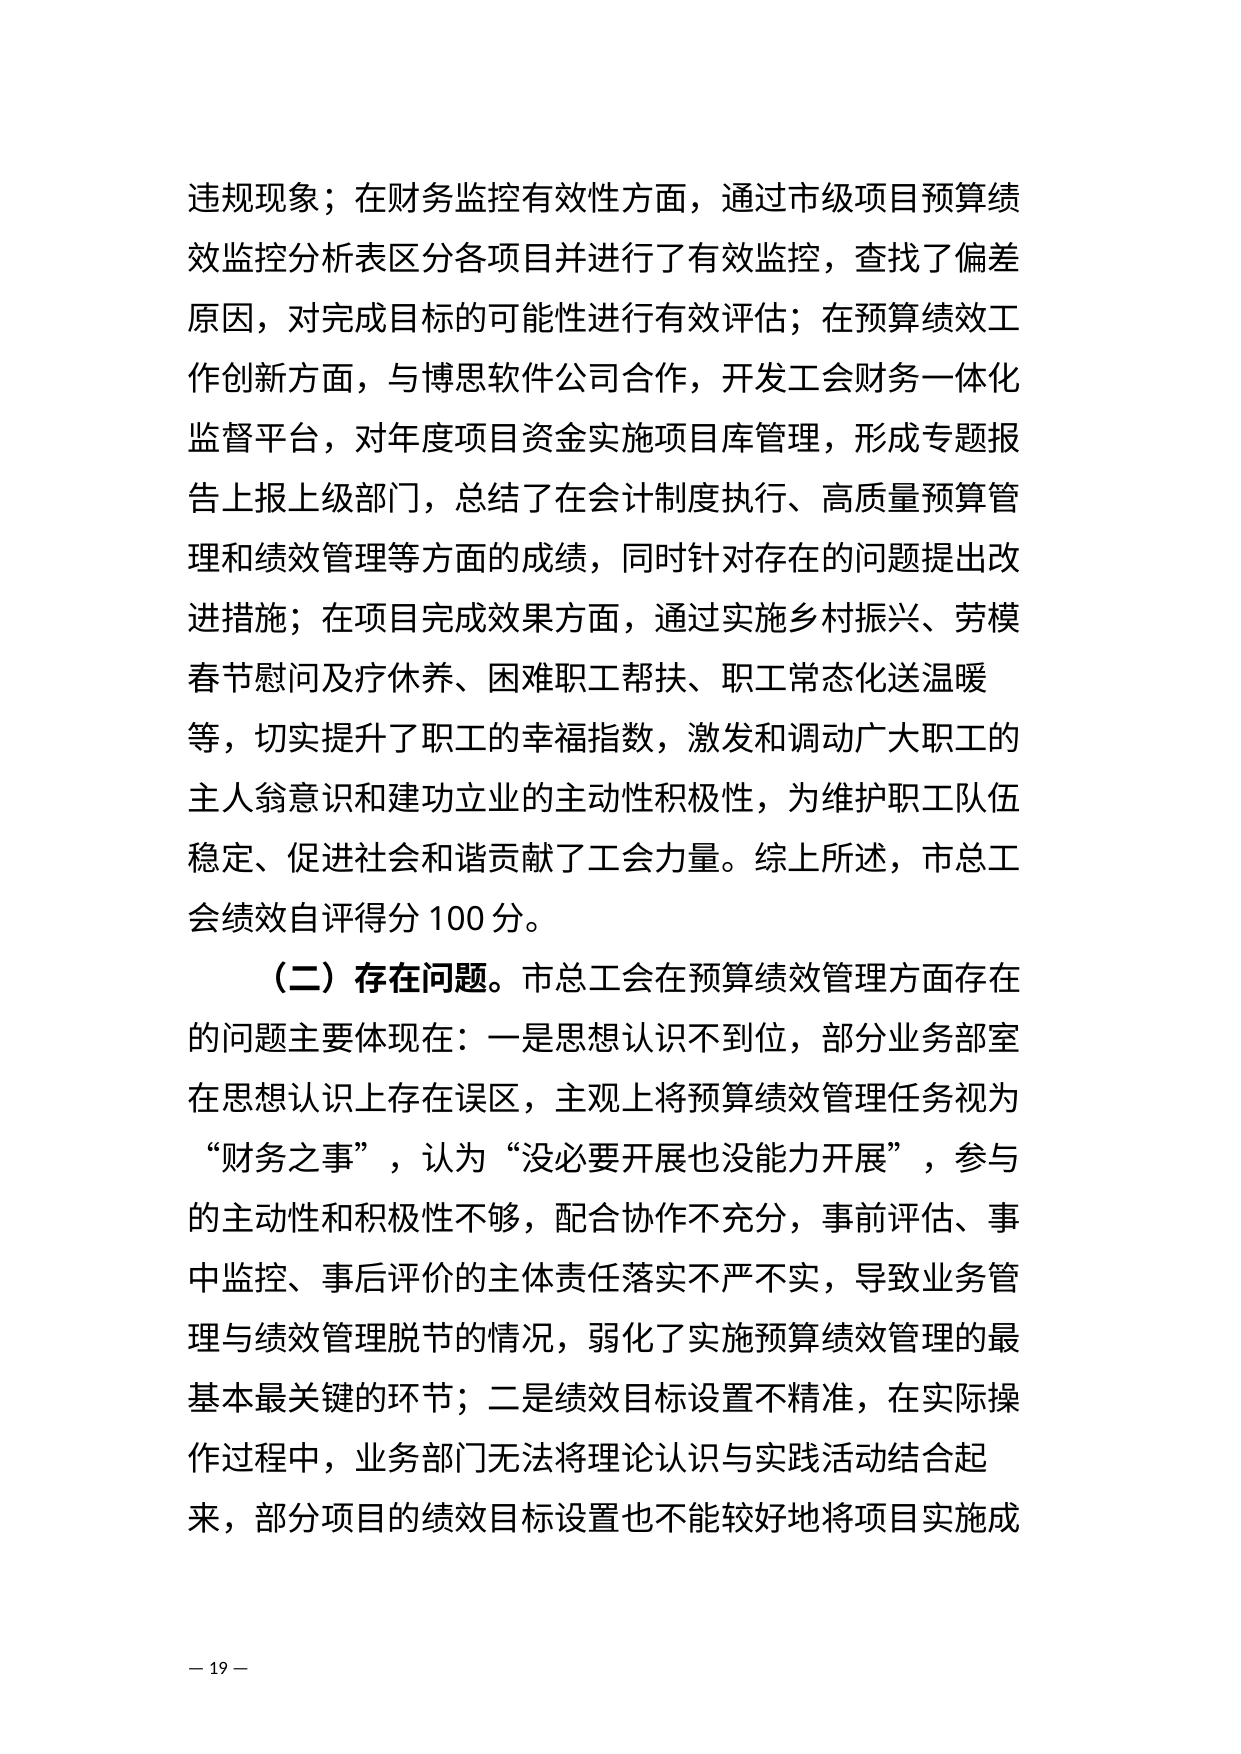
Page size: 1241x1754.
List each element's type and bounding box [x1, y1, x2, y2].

text [187, 162, 1053, 942]
text [187, 942, 1053, 1542]
